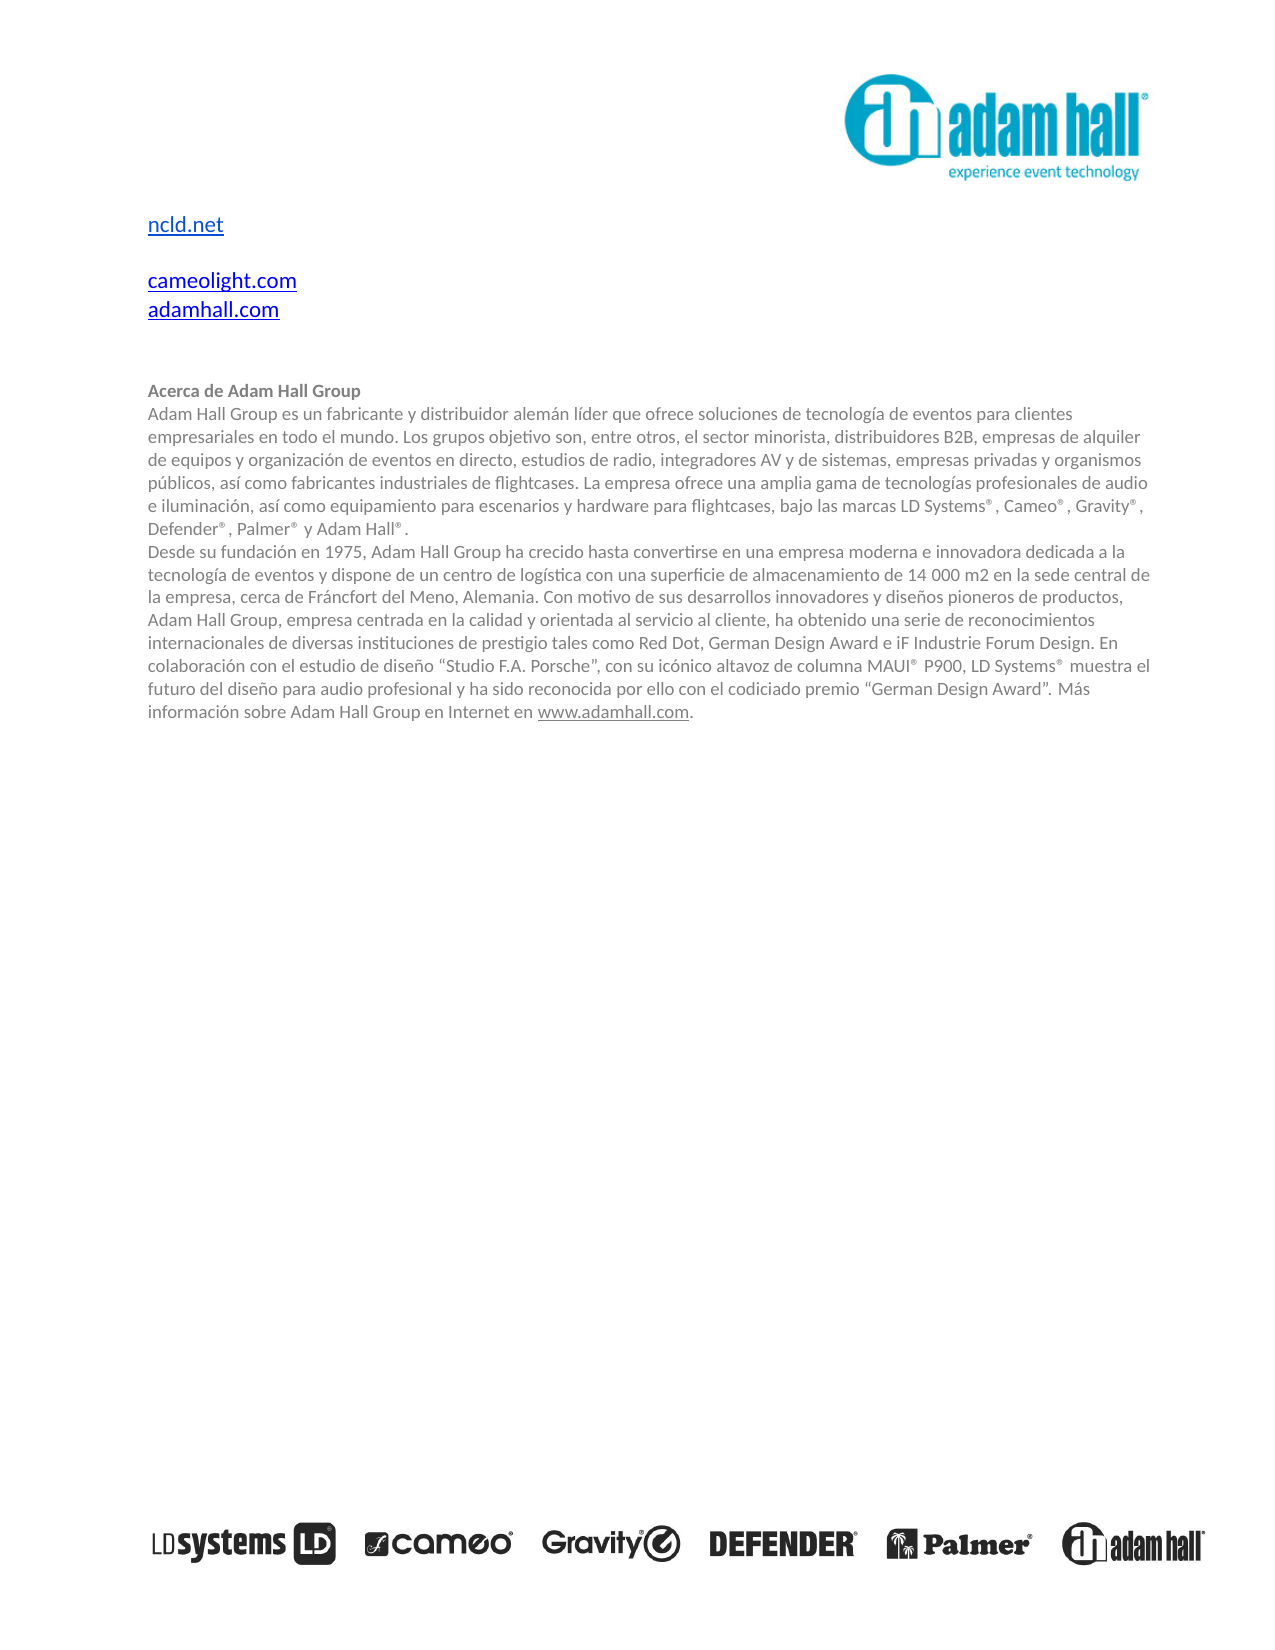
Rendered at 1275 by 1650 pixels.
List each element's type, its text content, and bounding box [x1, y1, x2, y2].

picture [835, 73, 1158, 182]
text adamhall.com [148, 295, 1158, 351]
picture [147, 1510, 1208, 1577]
text Adam Hall Group es un fabricante y distribuidor alemán líder que ofrece soluciones de tecnología de eventos para clientes empresariales en todo el mundo. Los grupos objetivo son, entre otros, el sector minorista, distribuidores B2B, empresas de alquiler de equipos y organización de eventos en directo, estudios de radio, integradores AV y de sistemas, empresas privadas y organismos públicos, así como fabricantes industriales de flightcases. La empresa ofrece una amplia gama de tecnologías profesionales de audio e iluminación, así como equipamiento para escenarios y hardware para flightcases, bajo las marcas LD Systems®, Cameo®, Gravity®, Defender®, Palmer® y Adam Hall®. [148, 402, 1158, 540]
text cameolight.com [148, 267, 1158, 295]
text Acerca de Adam Hall Group [148, 379, 1158, 402]
text Desde su fundación en 1975, Adam Hall Group ha crecido hasta convertirse en una empresa moderna e innovadora dedicada a la tecnología de eventos y dispone de un centro de logística con una superficie de almacenamiento de 14 000 m2 en la sede central de la empresa, cerca de Fráncfort del Meno, Alemania. Con motivo de sus desarrollos innovadores y diseños pioneros de productos, Adam Hall Group, empresa centrada en la calidad y orientada al servicio al cliente, ha obtenido una serie de reconocimientos internacionales de diversas instituciones de prestigio tales como Red Dot, German Design Award e iF Industrie Forum Design. En colaboración con el estudio de diseño “Studio F.A. Porsche”, con su icónico altavoz de columna MAUI® P900, LD Systems® muestra el futuro del diseño para audio profesional y ha sido reconocida por ello con el codiciado premio “German Design Award”. Más información sobre Adam Hall Group en Internet en www.adamhall.com. [148, 540, 1158, 723]
text ncld.net [148, 210, 1158, 267]
